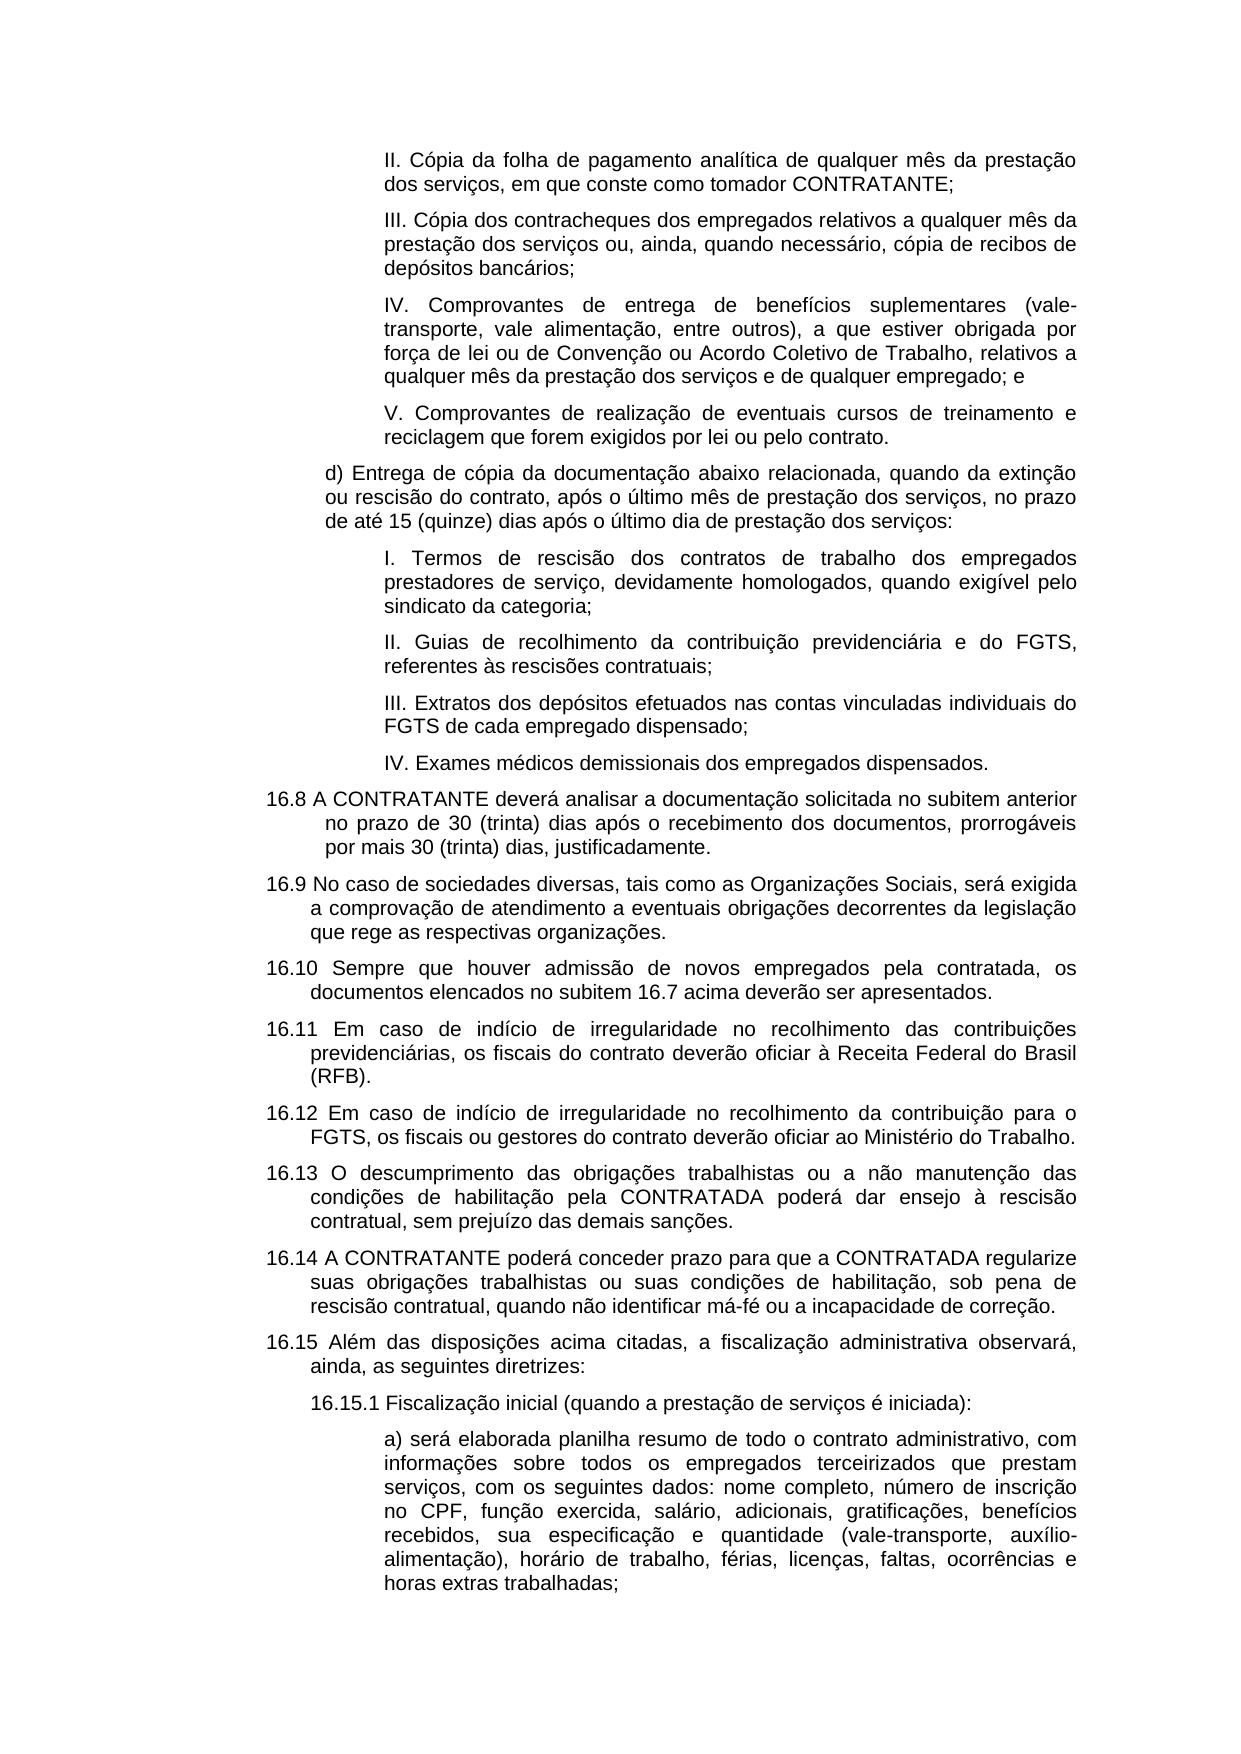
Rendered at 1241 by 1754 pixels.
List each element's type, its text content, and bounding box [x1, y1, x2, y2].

text IV. Comprovantes de entrega de benefícios suplementares (vale-transporte, vale alimentação, entre outros), a que estiver obrigada por força de lei ou de Convenção ou Acordo Coletivo de Trabalho, relativos a qualquer mês da prestação dos serviços e de qualquer empregado; e [384, 292, 1078, 388]
text 16.9 No caso de sociedades diversas, tais como as Organizações Sociais, será exigida a comprovação de atendimento a eventuais obrigações decorrentes da legislação que rege as respectivas organizações. [266, 872, 1078, 943]
text d) Entrega de cópia da documentação abaixo relacionada, quando da extinção ou rescisão do contrato, após o último mês de prestação dos serviços, no prazo de até 15 (quinze) dias após o último dia de prestação dos serviços: [325, 461, 1078, 533]
text III. Cópia dos contracheques dos empregados relativos a qualquer mês da prestação dos serviços ou, ainda, quando necessário, cópia de recibos de depósitos bancários; [384, 208, 1078, 280]
text 16.8 A CONTRATANTE deverá analisar a documentação solicitada no subitem anterior no prazo de 30 (trinta) dias após o recebimento dos documentos, prorrogáveis por mais 30 (trinta) dias, justificadamente. [266, 787, 1078, 859]
text 16.15 Além das disposições acima citadas, a fiscalização administrativa observará, ainda, as seguintes diretrizes: [266, 1330, 1078, 1378]
text II. Guias de recolhimento da contribuição previdenciária e do FGTS, referentes às rescisões contratuais; [384, 630, 1078, 678]
text 16.15.1 Fiscalização inicial (quando a prestação de serviços é iniciada): [310, 1390, 1078, 1414]
text a) será elaborada planilha resumo de todo o contrato administrativo, com informações sobre todos os empregados terceirizados que prestam serviços, com os seguintes dados: nome completo, número de inscrição no CPF, função exercida, salário, adicionais, gratificações, benefícios recebidos, sua especificação e quantidade (vale-transporte, auxílio-alimentação), horário de trabalho, férias, licenças, faltas, ocorrências e horas extras trabalhadas; [384, 1427, 1078, 1594]
text V. Comprovantes de realização de eventuais cursos de treinamento e reciclagem que forem exigidos por lei ou pelo contrato. [384, 401, 1078, 449]
text 16.14 A CONTRATANTE poderá conceder prazo para que a CONTRATADA regularize suas obrigações trabalhistas ou suas condições de habilitação, sob pena de rescisão contratual, quando não identificar má-fé ou a incapacidade de correção. [266, 1246, 1078, 1317]
text 16.11 Em caso de indício de irregularidade no recolhimento das contribuições previdenciárias, os fiscais do contrato deverão oficiar à Receita Federal do Brasil (RFB). [266, 1016, 1078, 1088]
text 16.12 Em caso de indício de irregularidade no recolhimento da contribuição para o FGTS, os fiscais ou gestores do contrato deverão oficiar ao Ministério do Trabalho. [266, 1101, 1078, 1149]
text IV. Exames médicos demissionais dos empregados dispensados. [384, 751, 1078, 775]
text I. Termos de rescisão dos contratos de trabalho dos empregados prestadores de serviço, devidamente homologados, quando exigível pelo sindicato da categoria; [384, 546, 1078, 617]
text III. Extratos dos depósitos efetuados nas contas vinculadas individuais do FGTS de cada empregado dispensado; [384, 690, 1078, 738]
text 16.10 Sempre que houver admissão de novos empregados pela contratada, os documentos elencados no subitem 16.7 acima deverão ser apresentados. [266, 956, 1078, 1004]
text 16.13 O descumprimento das obrigações trabalhistas ou a não manutenção das condições de habilitação pela CONTRATADA poderá dar ensejo à rescisão contratual, sem prejuízo das demais sanções. [266, 1161, 1078, 1233]
text II. Cópia da folha de pagamento analítica de qualquer mês da prestação dos serviços, em que conste como tomador CONTRATANTE; [384, 148, 1078, 196]
